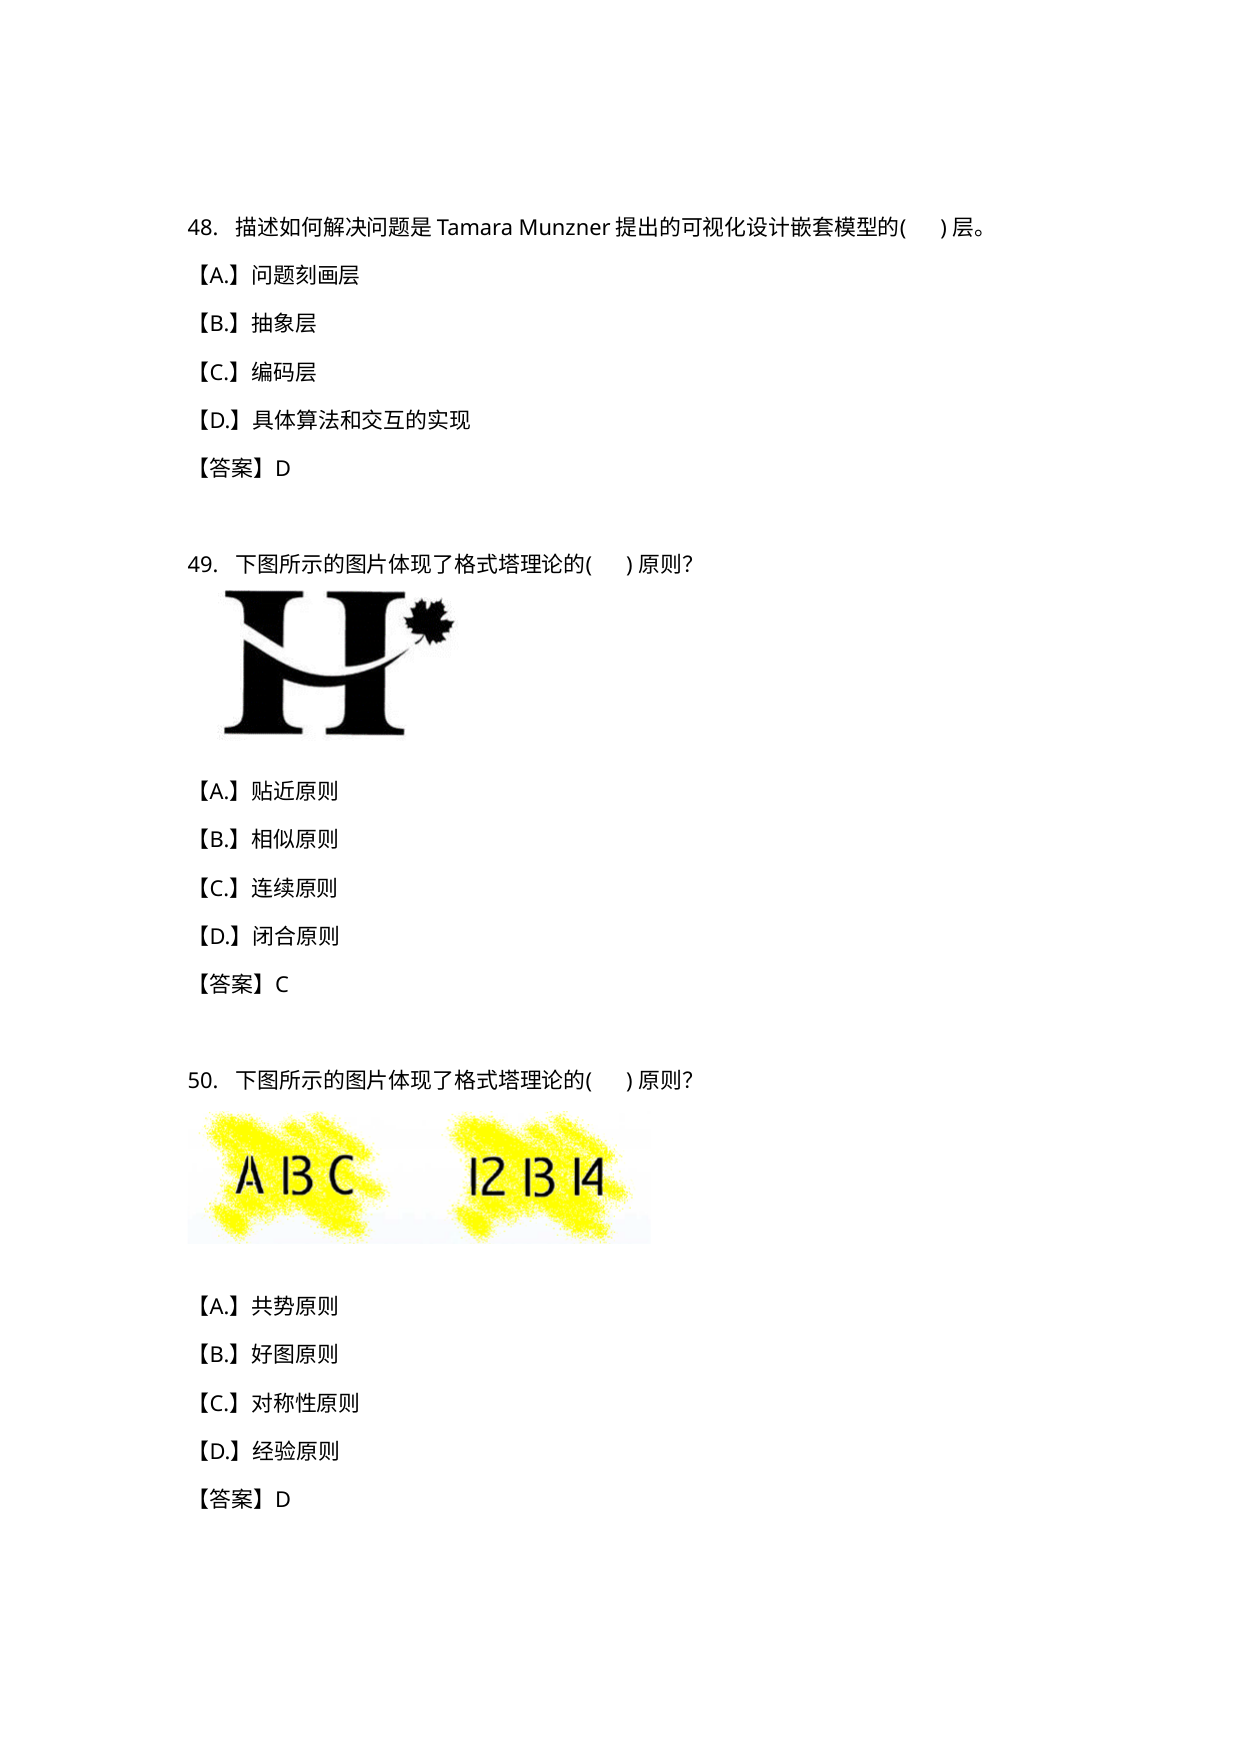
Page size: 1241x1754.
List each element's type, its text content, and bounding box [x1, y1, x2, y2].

list 下图所示的图片体现了格式塔理论的( ) 原则？ [187, 1063, 1053, 1095]
text 【C.】连续原则 [187, 871, 1053, 903]
text 【答案】C [187, 967, 1053, 1000]
list 下图所示的图片体现了格式塔理论的( ) 原则？ [187, 547, 1053, 579]
text 【答案】D [187, 1482, 1053, 1514]
text 【B.】相似原则 [187, 822, 1053, 855]
text 【A.】问题刻画层 [187, 258, 1053, 290]
text 【B.】抽象层 [187, 306, 1053, 338]
picture [196, 585, 465, 741]
text 【A.】共势原则 [187, 1289, 1053, 1321]
text 【A.】贴近原则 [187, 595, 1053, 806]
text 【答案】D [187, 451, 1053, 483]
text 【B.】好图原则 [187, 1337, 1053, 1369]
text 【C.】对称性原则 [187, 1385, 1053, 1418]
text 【D.】经验原则 [187, 1434, 1053, 1466]
text 【C.】编码层 [187, 354, 1053, 387]
text 【D.】闭合原则 [187, 919, 1053, 951]
text 【D.】具体算法和交互的实现 [187, 403, 1053, 435]
picture [187, 1111, 651, 1244]
list 描述如何解决问题是Tamara Munzner提出的可视化设计嵌套模型的( ) 层。 [187, 209, 1053, 242]
